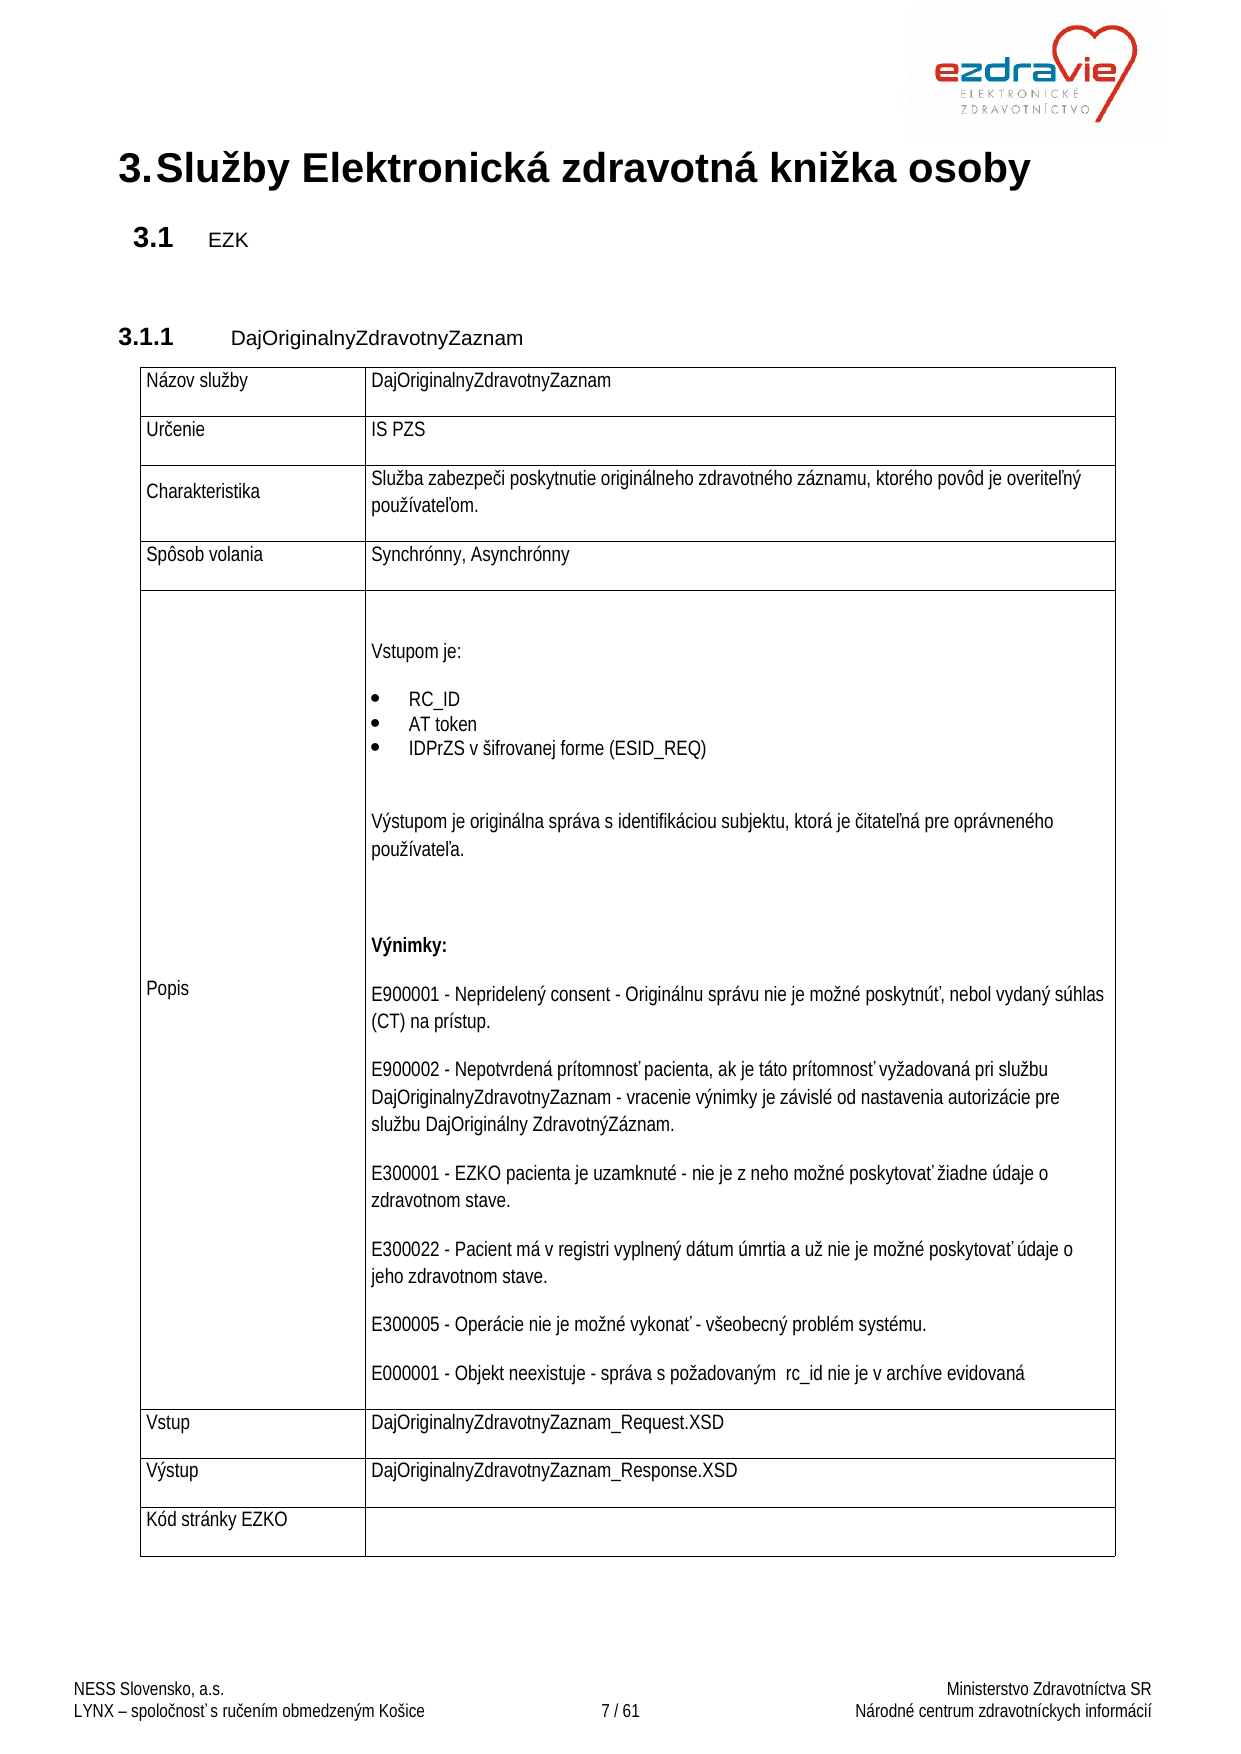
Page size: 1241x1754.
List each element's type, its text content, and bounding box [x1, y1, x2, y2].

table_cell DajOriginalnyZdravotnyZaznam_Response.XSD [366, 1459, 1115, 1507]
table_cell Vstup [141, 1410, 365, 1458]
table_cell Služba zabezpeči poskytnutie originálneho zdravotného záznamu, ktorého povôd je overiteľný používateľom. [366, 466, 1115, 541]
table_cell Výstup [141, 1459, 365, 1507]
subtitle EZK [133, 220, 1137, 253]
table_cell Popis [141, 591, 365, 1409]
table_cell Určenie [141, 417, 365, 465]
table_cell Synchrónny, Asynchrónny [366, 542, 1115, 590]
subtitle DajOriginalnyZdravotnyZaznam [118, 322, 1137, 350]
table_header Názov služby [141, 368, 365, 416]
table_cell Spôsob volania [141, 542, 365, 590]
table_cell Charakteristika [141, 466, 365, 541]
table_cell DajOriginalnyZdravotnyZaznam_Request.XSD [366, 1410, 1115, 1458]
picture [896, 2, 1162, 145]
table_cell IS PZS [366, 417, 1115, 465]
table_cell Kód stránky EZKO [141, 1508, 365, 1556]
table_cell [366, 1508, 1115, 1556]
table_cell Služba zabezpečí poskytnutie originálneho zdravotného záznamu, ktorého pôvod je overiteľný používateľom. Vstupom je: RC_ID AT token IDPrZS v šifrovanej forme (ESID_REQ) Výstupom je originálna správa s identifikáciou subjektu, ktorá je čitateľná pre oprávneného používateľa. Výnimky: E900001 - Nepridelený consent - Originálnu správu nie je možné poskytnúť, nebol vydaný súhlas (CT) na prístup. E900002 - Nepotvrdená prítomnosť pacienta, ak je táto prítomnosť vyžadovaná pri službu DajOriginalnyZdravotnyZaznam - vracenie výnimky je závislé od nastavenia autorizácie pre službu DajOriginálny ZdravotnýZáznam. E300001 - EZKO pacienta je uzamknuté - nie je z neho možné poskytovať žiadne údaje o zdravotnom stave. E300022 - Pacient má v registri vyplnený dátum úmrtia a už nie je možné poskytovať údaje o jeho zdravotnom stave. E300005 - Operácie nie je možné vykonať - všeobecný problém systému. E000001 - Objekt neexistuje - správa s požadovaným rc_id nie je v archíve evidovaná [366, 591, 1115, 1409]
table_header DajOriginalnyZdravotnyZaznam [366, 368, 1115, 416]
subtitle Služby Elektronická zdravotná knižka osoby [118, 143, 1137, 191]
